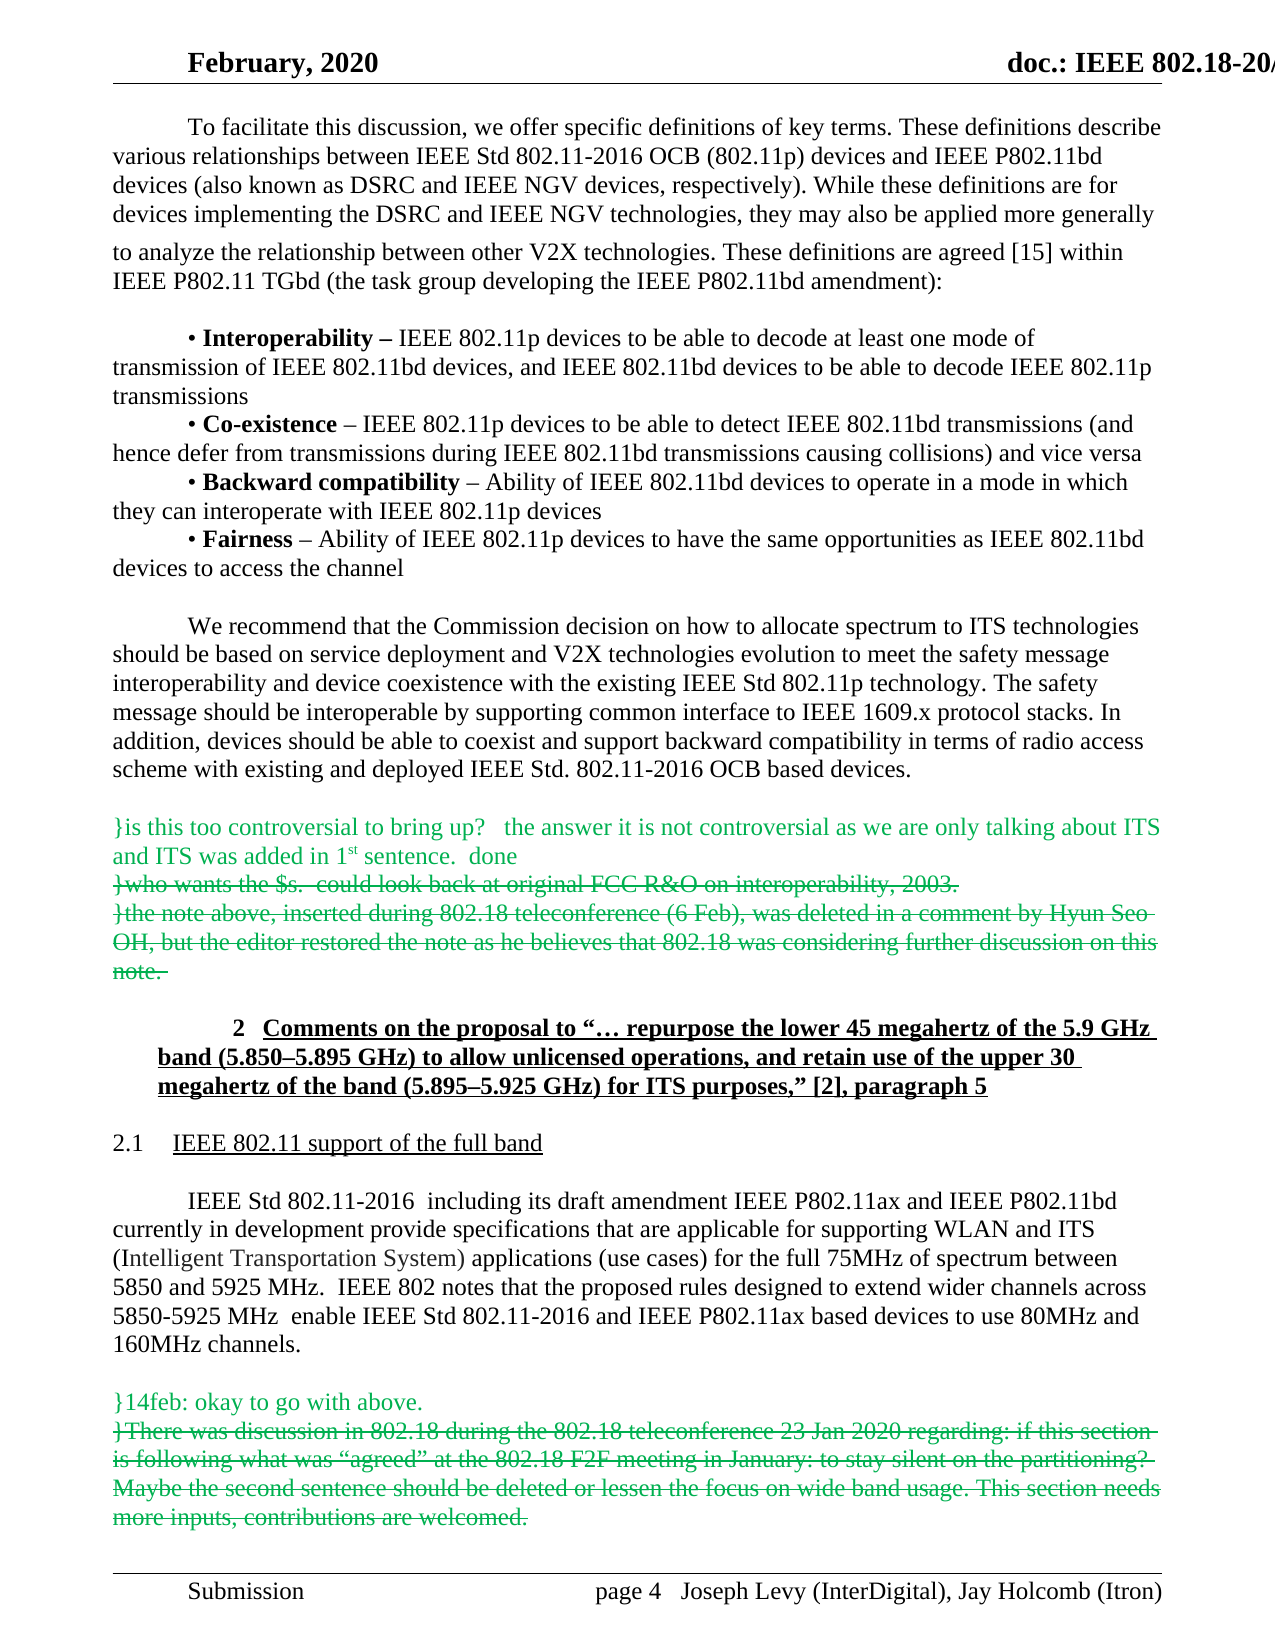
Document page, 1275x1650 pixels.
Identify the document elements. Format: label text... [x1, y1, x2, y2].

text }is this too controversial to bring up? the answer it is not controversial as we are only talking about ITS and ITS was added in 1st sentence. done [112, 812, 1162, 869]
text IEEE Std 802.11-2016 its amendment IEEE P802.11ax provide specifications that are applicable for supporting WLAN and ITS (Intelligent Transportation System) applications (use cases) for the full 75MHz of spectrum between 5850 and 5925 MHz. IEEE 802 rules designed to extend wider channels across 5850-5925 MHz enable IEEE Std 802.11-2016 and IEEE P802.11ax based devices to use 80MHz and 160MHz channels. [112, 1186, 1162, 1358]
text • Fairness – Ability of IEEE 802.11p devices to have the same opportunities as IEEE 802.11bd devices to access the channel [112, 524, 1162, 582]
text • Interoperability – IEEE 802.11p devices to be able to decode at least one mode of transmission of IEEE 802.11bd devices, and IEEE 802.11bd devices to be able to decode IEEE 802.11p transmissions [112, 323, 1162, 409]
text We recommend that the ommission decision on how to allocate spectrum to technologies should be based on service deployment and V2X technologies evolution to meet the safety message interoperability and device coexistence with the existing IEEE Std 802.11p technology. The safety message should be interoperable by supporting common interface to IEEE 1609.x protocol stacks. In addition, devices should be able to coexist and support backward compatibility in terms of radio access scheme with existing and deployed IEEE Std. 802.11-2016 OCB based devices. [112, 611, 1162, 783]
subtitle Comments on the proposal to “… repurpose the lower 45 megahertz of the 5.9 GHz band (5.850–5.895 GHz) to allow unlicensed operations, and retain use of the upper 30 megahertz of the band (5.895–5.925 GHz) for ITS purposes,” [2], paragraph 5 [157, 1013, 1162, 1099]
text }14feb: okay to go with above. [112, 1387, 1162, 1416]
text }There was discussion in 802.18 during the 802.18 teleconference 23 Jan 2020 regarding: if this section is following what was “agreed” at the 802.18 F2F meeting in January: to stay silent on the partitioning? Maybe the second sentence should be deleted or lessen the focus on wide band usage. This section needs more inputs, contributions are welcomed. [112, 1416, 1162, 1531]
text }the note above, inserted during 802.18 teleconference (6 Feb), was deleted in a comment by Hyun Seo OH, but the editor restored the note as he believes that 802.18 was considering further discussion on this note. [112, 898, 1162, 984]
subtitle IEEE 802.11 support of the full band [112, 1128, 1162, 1157]
text • Backward compatibility – Ability of IEEE 802.11bd devices to operate in a mode in which they can interoperate with IEEE 802.11p devices [112, 467, 1162, 524]
text who wants the $s. could look back at original FCC R&O on interoperability, 2003. [112, 869, 1162, 898]
text To facilitate this discussion, we offer specific definitions of key terms. These definitions describe various relationships between IEEE Std 802.11-2016 OCB (802.11p) devices and IEEE P802.11bd devices (also known as DSRC and IEEE NGV devices, respectively). While these definitions are for devices implementing the DSRC and NGV technologies, they may also be applied more generally to analyze the relationship between other V2X technologies. These definitions are agreed within IEEE P802.11 TGbd (the task group developing the IEEE P802.11bd amendment): [112, 112, 1162, 294]
text • Co-existence – IEEE 802.11p devices to be able to detect IEEE 802.11bd transmissions (and hence defer from transmissions during IEEE 802.11bd transmissions causing collisions) and vice versa [112, 409, 1162, 467]
